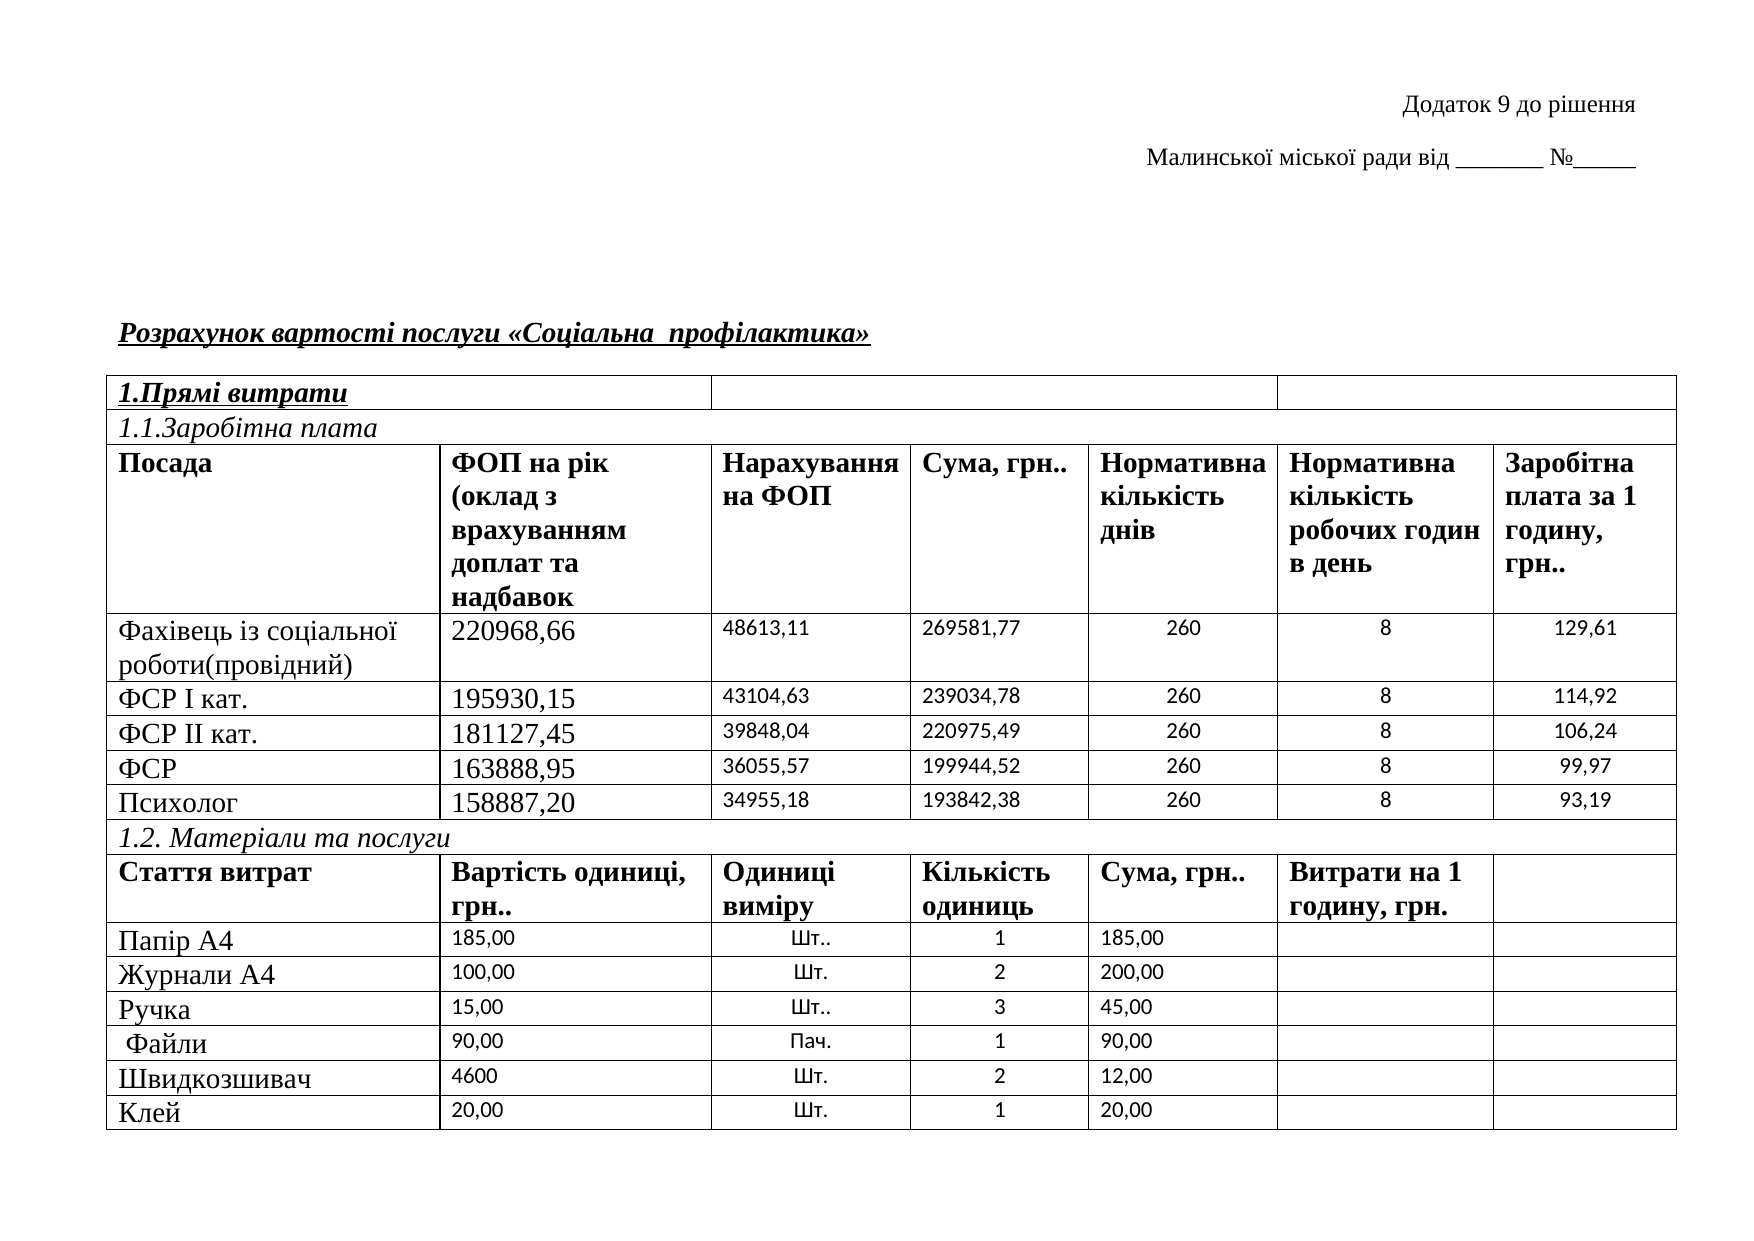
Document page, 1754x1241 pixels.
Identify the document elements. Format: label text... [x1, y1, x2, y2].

table_cell 1 [911, 1096, 1088, 1129]
table_cell 8 [1278, 751, 1493, 784]
table_cell 1.1.Заробітна плата [107, 410, 1676, 444]
text Розрахунок вартості послуги «Соціальна профілактика» [118, 315, 1636, 349]
table_cell [1278, 1061, 1493, 1094]
table_cell ФСР ІІ кат. [107, 716, 439, 750]
table_header [1278, 376, 1676, 409]
table_cell 1 [911, 1026, 1088, 1060]
table_cell 220968,66 [441, 614, 711, 681]
table_header [712, 376, 1277, 409]
table_header 1.Прямі витрати [107, 376, 711, 409]
table_cell 99,97 [1494, 751, 1676, 784]
table_cell 185,00 [1089, 923, 1277, 956]
table_cell 3 [911, 992, 1088, 1025]
table_cell Нарахування на ФОП [712, 445, 910, 612]
table_cell 260 [1089, 614, 1277, 681]
table_cell ФСР І кат. [107, 682, 439, 715]
table_cell 20,00 [441, 1096, 711, 1129]
table_cell ФОП на рік (оклад з врахуванням доплат та надбавок [441, 445, 711, 612]
table_cell 114,92 [1494, 682, 1676, 715]
table_cell [1278, 957, 1493, 991]
table_cell 158887,20 [441, 785, 711, 819]
table_cell 8 [1278, 682, 1493, 715]
table_cell Ручка [107, 992, 439, 1025]
table_cell Психолог [107, 785, 439, 819]
table_cell 193842,38 [911, 785, 1088, 819]
table_cell 48613,11 [712, 614, 910, 681]
table_cell 39848,04 [712, 716, 910, 750]
table_cell 195930,15 [441, 682, 711, 715]
table_cell [1278, 923, 1493, 956]
table_cell Фахівець із соціальної роботи(провідний) [107, 614, 439, 681]
table_cell Вартість одиниці, грн.. [441, 855, 711, 922]
table_cell 8 [1278, 785, 1493, 819]
table_cell 2 [911, 1061, 1088, 1094]
table_cell 90,00 [441, 1026, 711, 1060]
table_cell Нормативна кількість днів [1089, 445, 1277, 612]
table_cell Заробітна плата за 1 годину, грн.. [1494, 445, 1676, 612]
table_cell [1494, 957, 1676, 991]
table_cell 185,00 [441, 923, 711, 956]
table_cell ФСР [107, 751, 439, 784]
table_cell Посада [107, 445, 439, 612]
table_cell Папір А4 [107, 923, 439, 956]
table_cell Файли [107, 1026, 439, 1060]
table_cell 12,00 [1089, 1061, 1277, 1094]
table_cell Шт. [712, 1061, 910, 1094]
table_cell [1494, 1026, 1676, 1060]
table_cell 260 [1089, 785, 1277, 819]
table_cell 4600 [441, 1061, 711, 1094]
table_cell 8 [1278, 614, 1493, 681]
table_cell 90,00 [1089, 1026, 1277, 1060]
table_cell [1278, 992, 1493, 1025]
table_cell [1494, 1061, 1676, 1094]
table_cell 129,61 [1494, 614, 1676, 681]
table_cell 106,24 [1494, 716, 1676, 750]
table_cell [1494, 855, 1676, 922]
table_cell 199944,52 [911, 751, 1088, 784]
table_cell Сума, грн.. [1089, 855, 1277, 922]
table_cell 15,00 [441, 992, 711, 1025]
table_cell 20,00 [1089, 1096, 1277, 1129]
table_cell 1.2. Матеріали та послуги [107, 820, 1676, 853]
table_cell 163888,95 [441, 751, 711, 784]
table_cell 260 [1089, 751, 1277, 784]
table_cell Витрати на 1 годину, грн. [1278, 855, 1493, 922]
table_cell Клей [107, 1096, 439, 1129]
table_cell 260 [1089, 716, 1277, 750]
table_cell Шт. [712, 957, 910, 991]
table_cell 93,19 [1494, 785, 1676, 819]
table_cell Шт.. [712, 992, 910, 1025]
table_cell 8 [1278, 716, 1493, 750]
table_cell Журнали А4 [107, 957, 439, 991]
table_cell 220975,49 [911, 716, 1088, 750]
table_cell [1278, 1096, 1493, 1129]
table_cell Нормативна кількість робочих годин в день [1278, 445, 1493, 612]
table_cell 34955,18 [712, 785, 910, 819]
table_cell 45,00 [1089, 992, 1277, 1025]
table_cell Шт. [712, 1096, 910, 1129]
table_cell Пач. [712, 1026, 910, 1060]
table_cell [1494, 923, 1676, 956]
table_cell 200,00 [1089, 957, 1277, 991]
table_cell Стаття витрат [107, 855, 439, 922]
table_cell 2 [911, 957, 1088, 991]
table_cell Одиниці виміру [712, 855, 910, 922]
table_cell [1494, 992, 1676, 1025]
table_cell 181127,45 [441, 716, 711, 750]
table_cell 1 [911, 923, 1088, 956]
table_cell Сума, грн.. [911, 445, 1088, 612]
table_cell [1278, 1026, 1493, 1060]
table_cell 239034,78 [911, 682, 1088, 715]
table_cell 36055,57 [712, 751, 910, 784]
table_cell 269581,77 [911, 614, 1088, 681]
table_cell Швидкозшивач [107, 1061, 439, 1094]
table_cell Кількість одиниць [911, 855, 1088, 922]
table_cell Шт.. [712, 923, 910, 956]
text Малинської міської ради від _______ №_____ [118, 142, 1636, 171]
table_cell 43104,63 [712, 682, 910, 715]
table_cell [1494, 1096, 1676, 1129]
table_cell 260 [1089, 682, 1277, 715]
table_cell 100,00 [441, 957, 711, 991]
text Додаток 9 до рішення [118, 89, 1636, 117]
